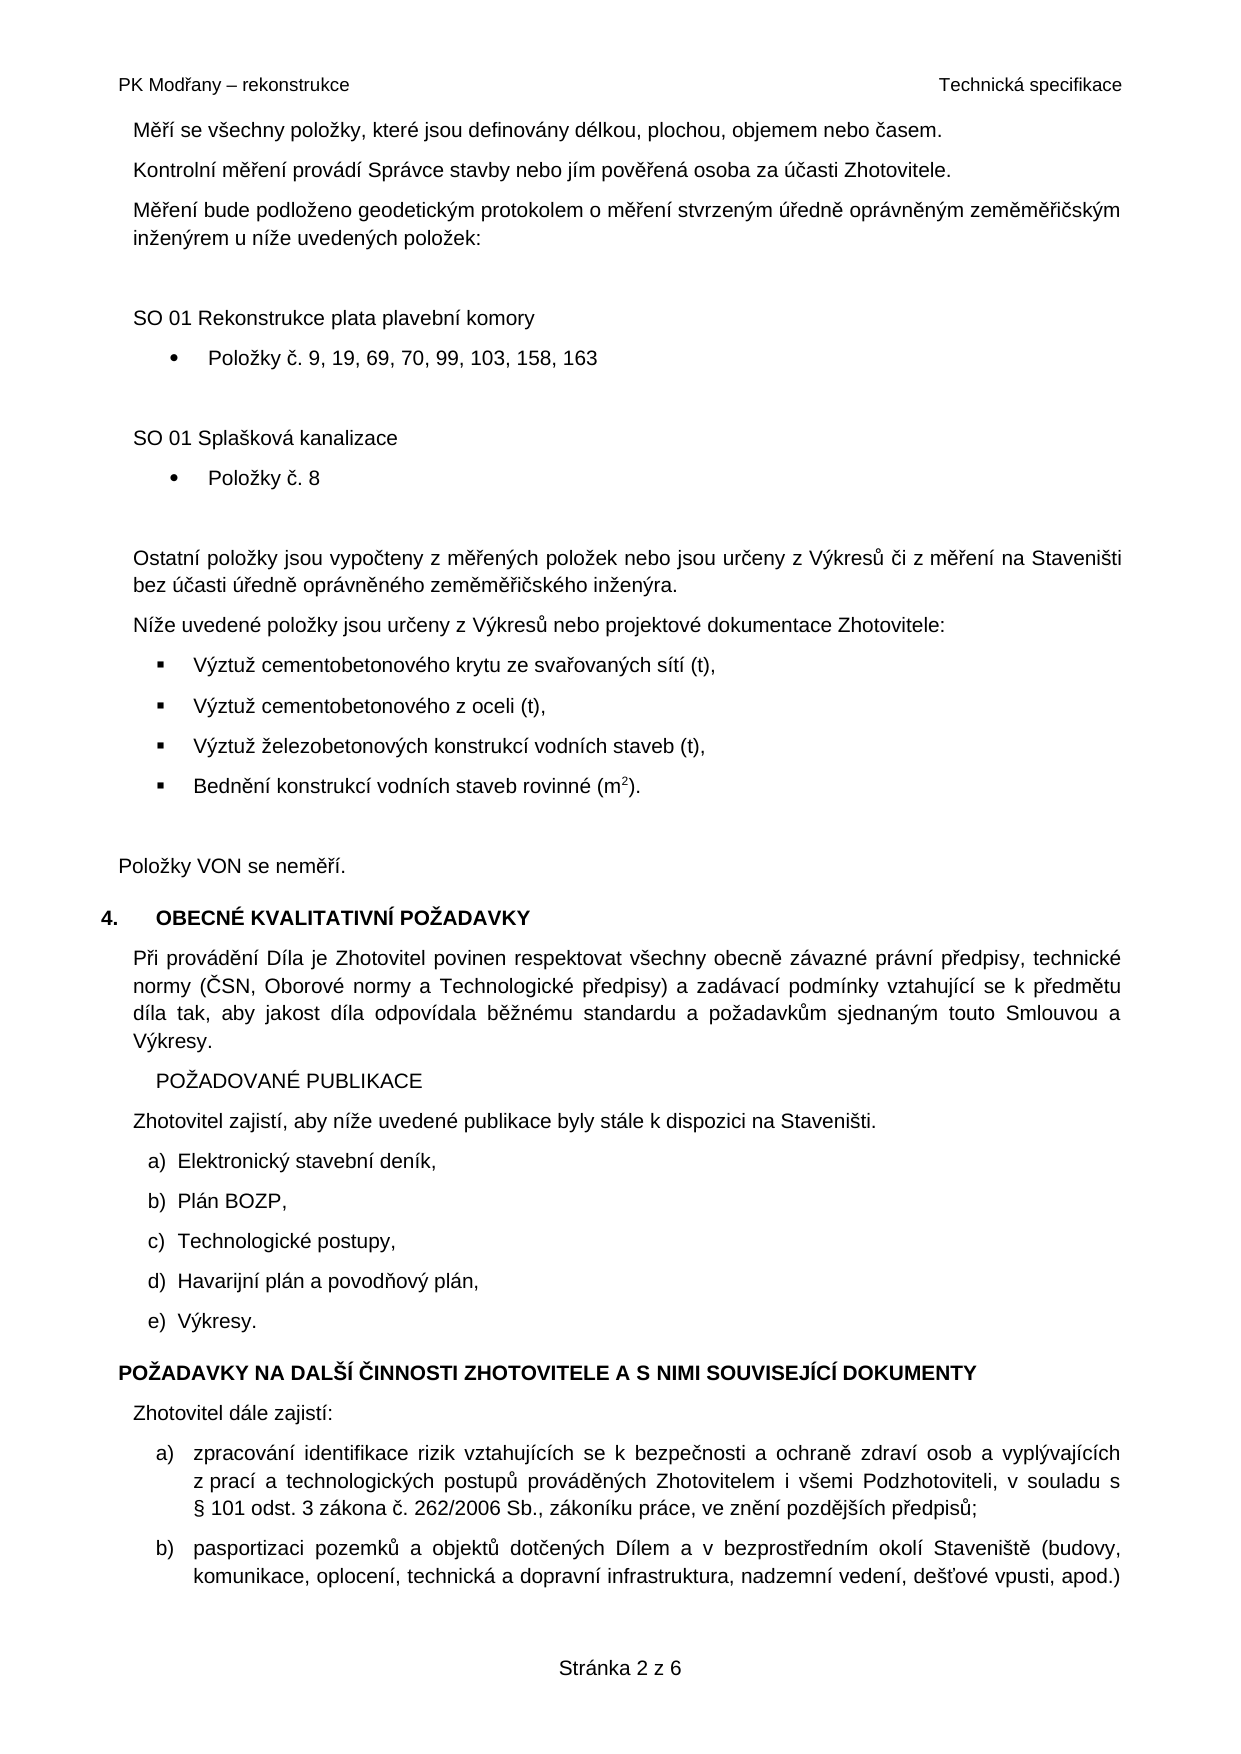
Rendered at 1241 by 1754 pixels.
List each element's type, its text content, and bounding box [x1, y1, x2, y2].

text Zhotovitel dále zajistí: [133, 1401, 1122, 1425]
list Výztuž cementobetonového z oceli (t), [156, 693, 1122, 717]
text OBECNÉ KVALITATIVNÍ POŽADAVKY [118, 906, 1122, 930]
text Zhotovitel zajistí, aby níže uvedené publikace byly stále k dispozici na Staveništi. [133, 1109, 1122, 1133]
list Ostatní položky jsou vypočteny z měřených položek nebo jsou určeny z Výkresů či z měření na Staveništi bez účasti úředně oprávněného zeměměřičského inženýra. [133, 546, 1122, 597]
text POŽADOVANÉ PUBLIKACE [156, 1069, 1122, 1093]
text Při provádění Díla je Zhotovitel povinen respektovat všechny obecně závazné právní předpisy, technické normy (ČSN, Oborové normy a Technologické předpisy) a zadávací podmínky vztahující se k předmětu díla tak, aby jakost díla odpovídala běžnému standardu a požadavkům sjednaným touto Smlouvou a Výkresy. [133, 946, 1122, 1053]
list Měření bude podloženo geodetickým protokolem o měření stvrzeným úředně oprávněným zeměměřičským inženýrem u níže uvedených položek: [133, 198, 1122, 249]
text Havarijní plán a povodňový plán, [148, 1269, 1122, 1293]
list Výztuž železobetonových konstrukcí vodních staveb (t), [156, 733, 1122, 758]
list SO 01 Splašková kanalizace [118, 426, 1122, 450]
list Bednění konstrukcí vodních staveb rovinné (m2). [156, 774, 1122, 798]
text Výkresy. [148, 1309, 1122, 1333]
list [156, 1536, 1122, 1588]
list Níže uvedené položky jsou určeny z Výkresů nebo projektové dokumentace Zhotovitele: [133, 613, 1122, 637]
list POŽADAVKY NA DALŠÍ ČINNOSTI ZHOTOVITELE A S NIMI SOUVISEJÍCÍ DOKUMENTY [118, 1361, 1122, 1385]
list SO 01 Rekonstrukce plata plavební komory [118, 306, 1122, 329]
list Položky č. 8 [170, 466, 1122, 490]
text Měří se všechny položky, které jsou definovány délkou, plochou, objemem nebo časem. [133, 118, 1122, 142]
text Elektronický stavební deník, [148, 1149, 1122, 1173]
text Plán BOZP, [148, 1189, 1122, 1213]
list zpracování identifikace rizik vztahujících se k bezpečnosti a ochraně zdraví osob a vyplývajících z prací a technologických postupů prováděných Zhotovitelem i všemi Podzhotoviteli, v souladu s § 101 odst. 3 zákona č. 262/2006 Sb., zákoníku práce, ve znění pozdějších předpisů; [156, 1441, 1122, 1520]
list Položky č. 9, 19, 69, 70, 99, 103, 158, 163 [170, 346, 1122, 370]
text Technologické postupy, [148, 1229, 1122, 1253]
list Položky VON se neměří. [118, 854, 1122, 878]
list Kontrolní měření provádí Správce stavby nebo jím pověřená osoba za účasti Zhotovitele. [118, 158, 1122, 182]
list Výztuž cementobetonového krytu ze svařovaných sítí (t), [156, 653, 1122, 677]
